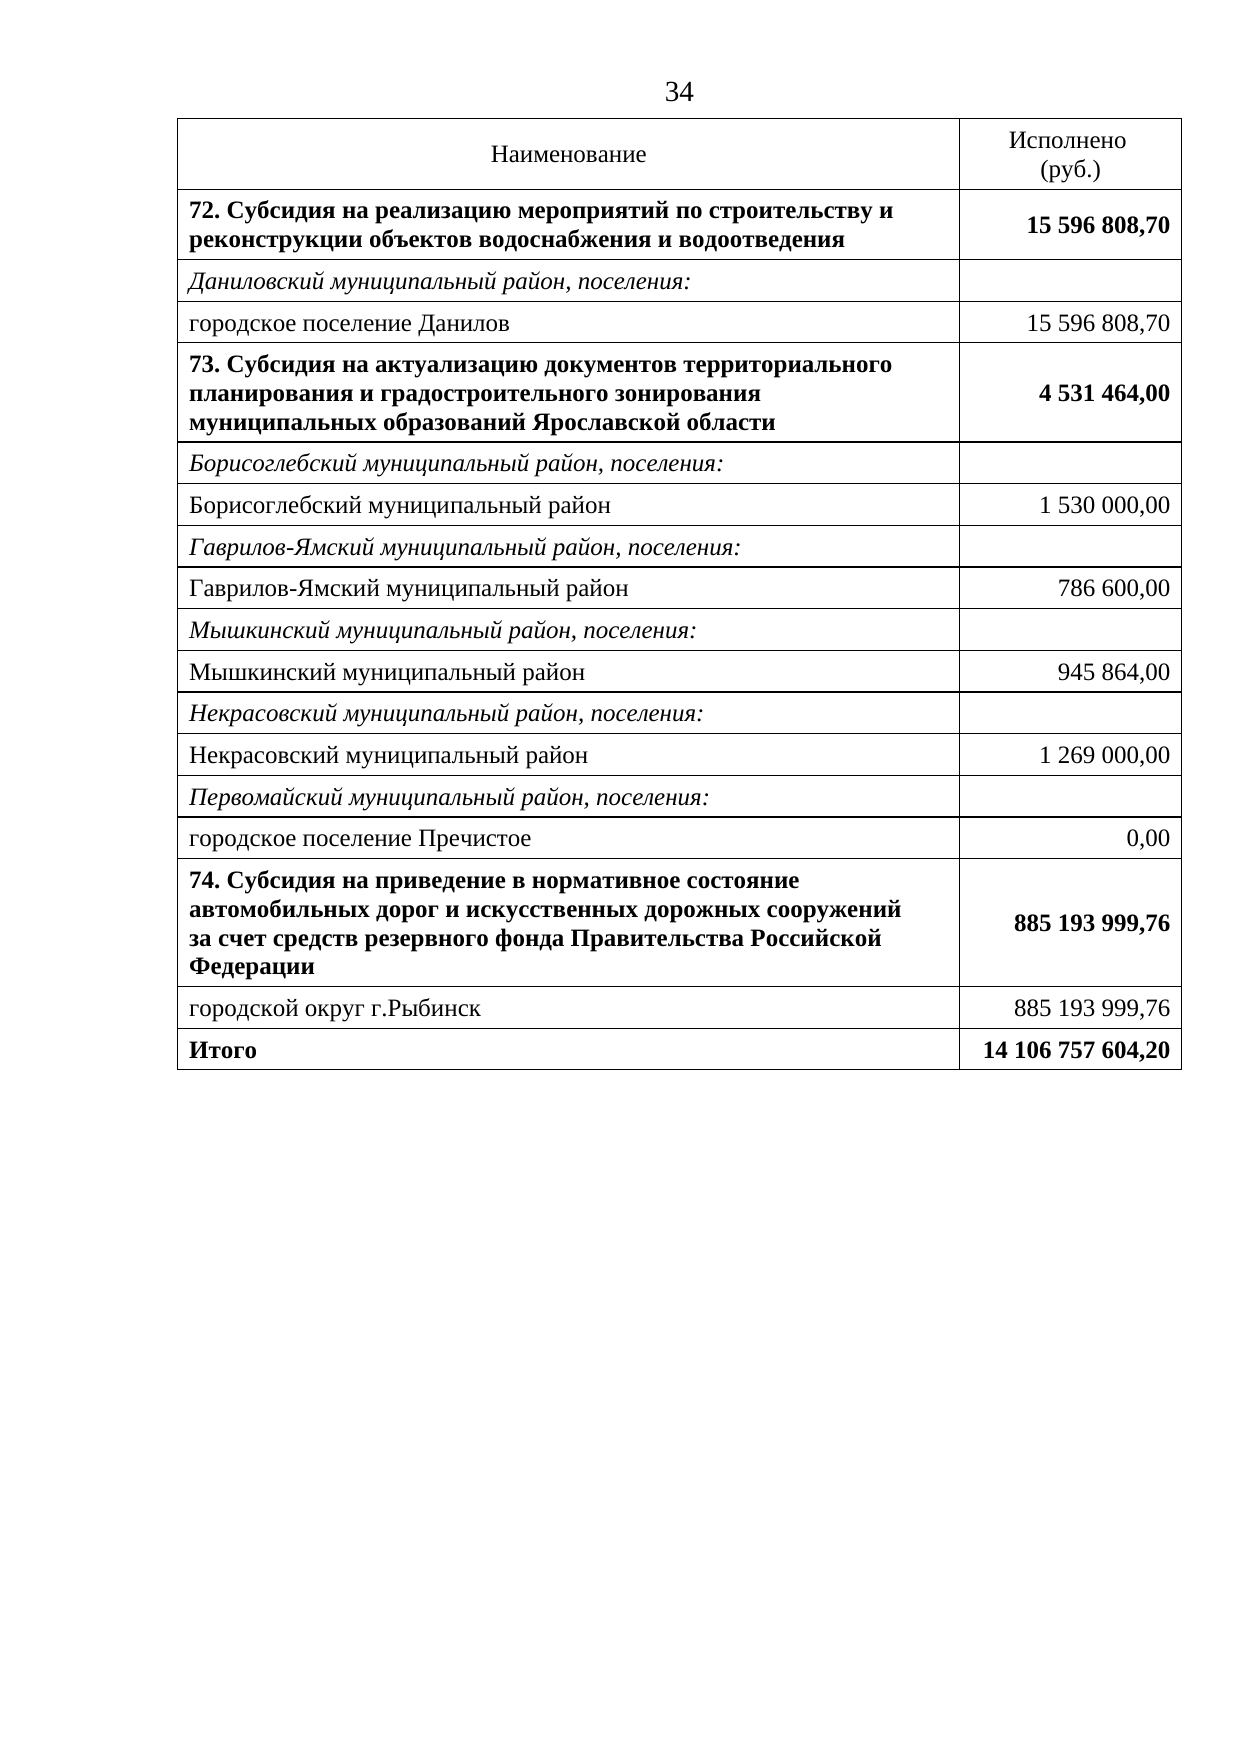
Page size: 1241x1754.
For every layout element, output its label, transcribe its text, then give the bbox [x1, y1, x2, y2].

table_cell 73. Субсидия на актуализацию документов территориального планирования и градостроительного зонирования муниципальных образований Ярославской области [178, 343, 959, 441]
table_cell 1 269 000,00 [960, 734, 1181, 775]
table_cell 14 106 757 604,20 [960, 1029, 1181, 1069]
table_cell [960, 609, 1181, 650]
table_cell [960, 776, 1181, 816]
table_cell 1 530 000,00 [960, 484, 1181, 525]
table_cell городское поселение Пречистое [178, 818, 959, 858]
table_cell 15 596 808,70 [960, 190, 1181, 259]
table_header Наименование [178, 119, 959, 188]
table_cell Мышкинский муниципальный район [178, 651, 959, 691]
table_cell Некрасовский муниципальный район, поселения: [178, 693, 959, 733]
table_cell Гаврилов-Ямский муниципальный район, поселения: [178, 526, 959, 566]
table_cell [960, 260, 1181, 301]
table_header Исполнено (руб.) [960, 119, 1181, 188]
table_cell Некрасовский муниципальный район [178, 734, 959, 775]
table_cell [960, 443, 1181, 483]
table_cell [960, 526, 1181, 566]
table_cell Гаврилов-Ямский муниципальный район [178, 568, 959, 608]
table_cell городское поселение Данилов [178, 302, 959, 342]
table_cell 74. Субсидия на приведение в нормативное состояние автомобильных дорог и искусственных дорожных сооружений за счет средств резервного фонда Правительства Российской Федерации [178, 859, 959, 986]
table_cell 15 596 808,70 [960, 302, 1181, 342]
table_cell Борисоглебский муниципальный район [178, 484, 959, 525]
table_cell Борисоглебский муниципальный район, поселения: [178, 443, 959, 483]
table_cell 0,00 [960, 818, 1181, 858]
table_cell 786 600,00 [960, 568, 1181, 608]
table_cell 4 531 464,00 [960, 343, 1181, 441]
table_cell 72. Субсидия на реализацию мероприятий по строительству и реконструкции объектов водоснабжения и водоотведения [178, 190, 959, 259]
table_cell [960, 693, 1181, 733]
table_cell Первомайский муниципальный район, поселения: [178, 776, 959, 816]
table_cell 885 193 999,76 [960, 859, 1181, 986]
table_cell Итого [178, 1029, 959, 1069]
table_cell 885 193 999,76 [960, 987, 1181, 1028]
table_cell Мышкинский муниципальный район, поселения: [178, 609, 959, 650]
table_cell 945 864,00 [960, 651, 1181, 691]
table_cell городской округ г.Рыбинск [178, 987, 959, 1028]
table_cell Даниловский муниципальный район, поселения: [178, 260, 959, 301]
